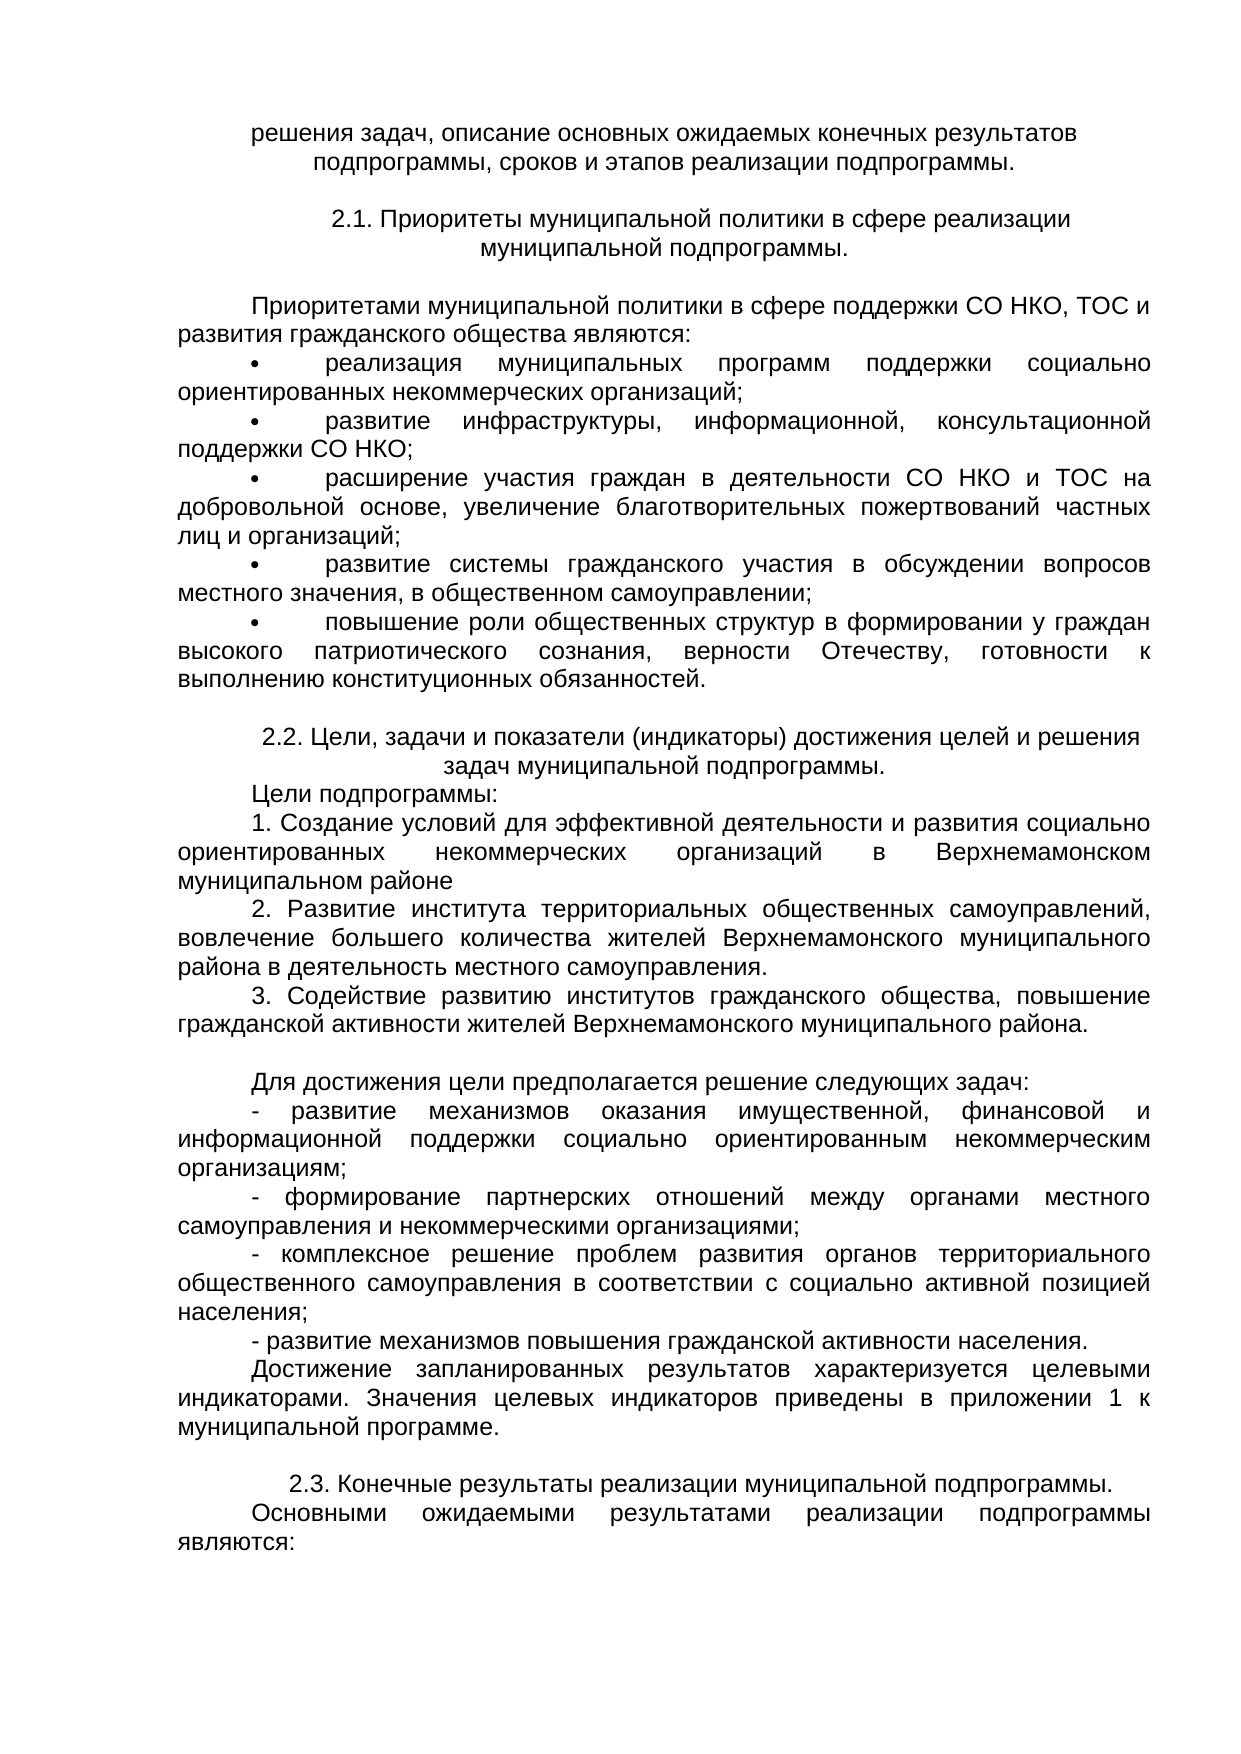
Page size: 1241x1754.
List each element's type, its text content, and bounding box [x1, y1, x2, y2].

text 1. Создание условий для эффективной деятельности и развития социально ориентированных некоммерческих организаций в Верхнемамонском муниципальном районе [177, 808, 1152, 894]
text Приоритетами муниципальной политики в сфере поддержки СО НКО, ТОС и развития гражданского общества являются: [177, 291, 1152, 348]
text - развитие механизмов оказания имущественной, финансовой и информационной поддержки социально ориентированным некоммерческим организациям; [177, 1096, 1152, 1182]
text Основными ожидаемыми результатами реализации подпрограммы являются: [177, 1498, 1152, 1556]
text - комплексное решение проблем развития органов территориального общественного самоуправления в соответствии с социально активной позицией населения; [177, 1239, 1152, 1326]
text 2.3. Конечные результаты реализации муниципальной подпрограммы. [177, 1469, 1152, 1498]
list развитие системы гражданского участия в обсуждении вопросов местного значения, в общественном самоуправлении; [177, 549, 1152, 607]
text Для достижения цели предполагается решение следующих задач: [177, 1067, 1152, 1096]
text - формирование партнерских отношений между органами местного самоуправления и некоммерческими организациями; [177, 1182, 1152, 1239]
text 2.1. Приоритеты муниципальной политики в сфере реализации муниципальной подпрограммы. [177, 204, 1152, 262]
text 2.2. Цели, задачи и показатели (индикаторы) достижения целей и решения задач муниципальной подпрограммы. [177, 722, 1152, 779]
text Достижение запланированных результатов характеризуется целевыми индикаторами. Значения целевых индикаторов приведены в приложении 1 к муниципальной программе. [177, 1354, 1152, 1441]
text 3. Содействие развитию институтов гражданского общества, повышение гражданской активности жителей Верхнемамонского муниципального района. [177, 981, 1152, 1038]
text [177, 118, 1152, 176]
list реализация муниципальных программ поддержки социально ориентированных некоммерческих организаций; [177, 348, 1152, 406]
list расширение участия граждан в деятельности СО НКО и ТОС на добровольной основе, увеличение благотворительных пожертвований частных лиц и организаций; [177, 463, 1152, 549]
text Цели подпрограммы: [177, 779, 1152, 808]
list развитие инфраструктуры, информационной, консультационной поддержки СО НКО; [177, 406, 1152, 463]
text - развитие механизмов повышения гражданской активности населения. [177, 1326, 1152, 1354]
text 2. Развитие института территориальных общественных самоуправлений, вовлечение большего количества жителей Верхнемамонского муниципального района в деятельность местного самоуправления. [177, 894, 1152, 981]
list повышение роли общественных структур в формировании у граждан высокого патриотического сознания, верности Отечеству, готовности к выполнению конституционных обязанностей. [177, 607, 1152, 693]
